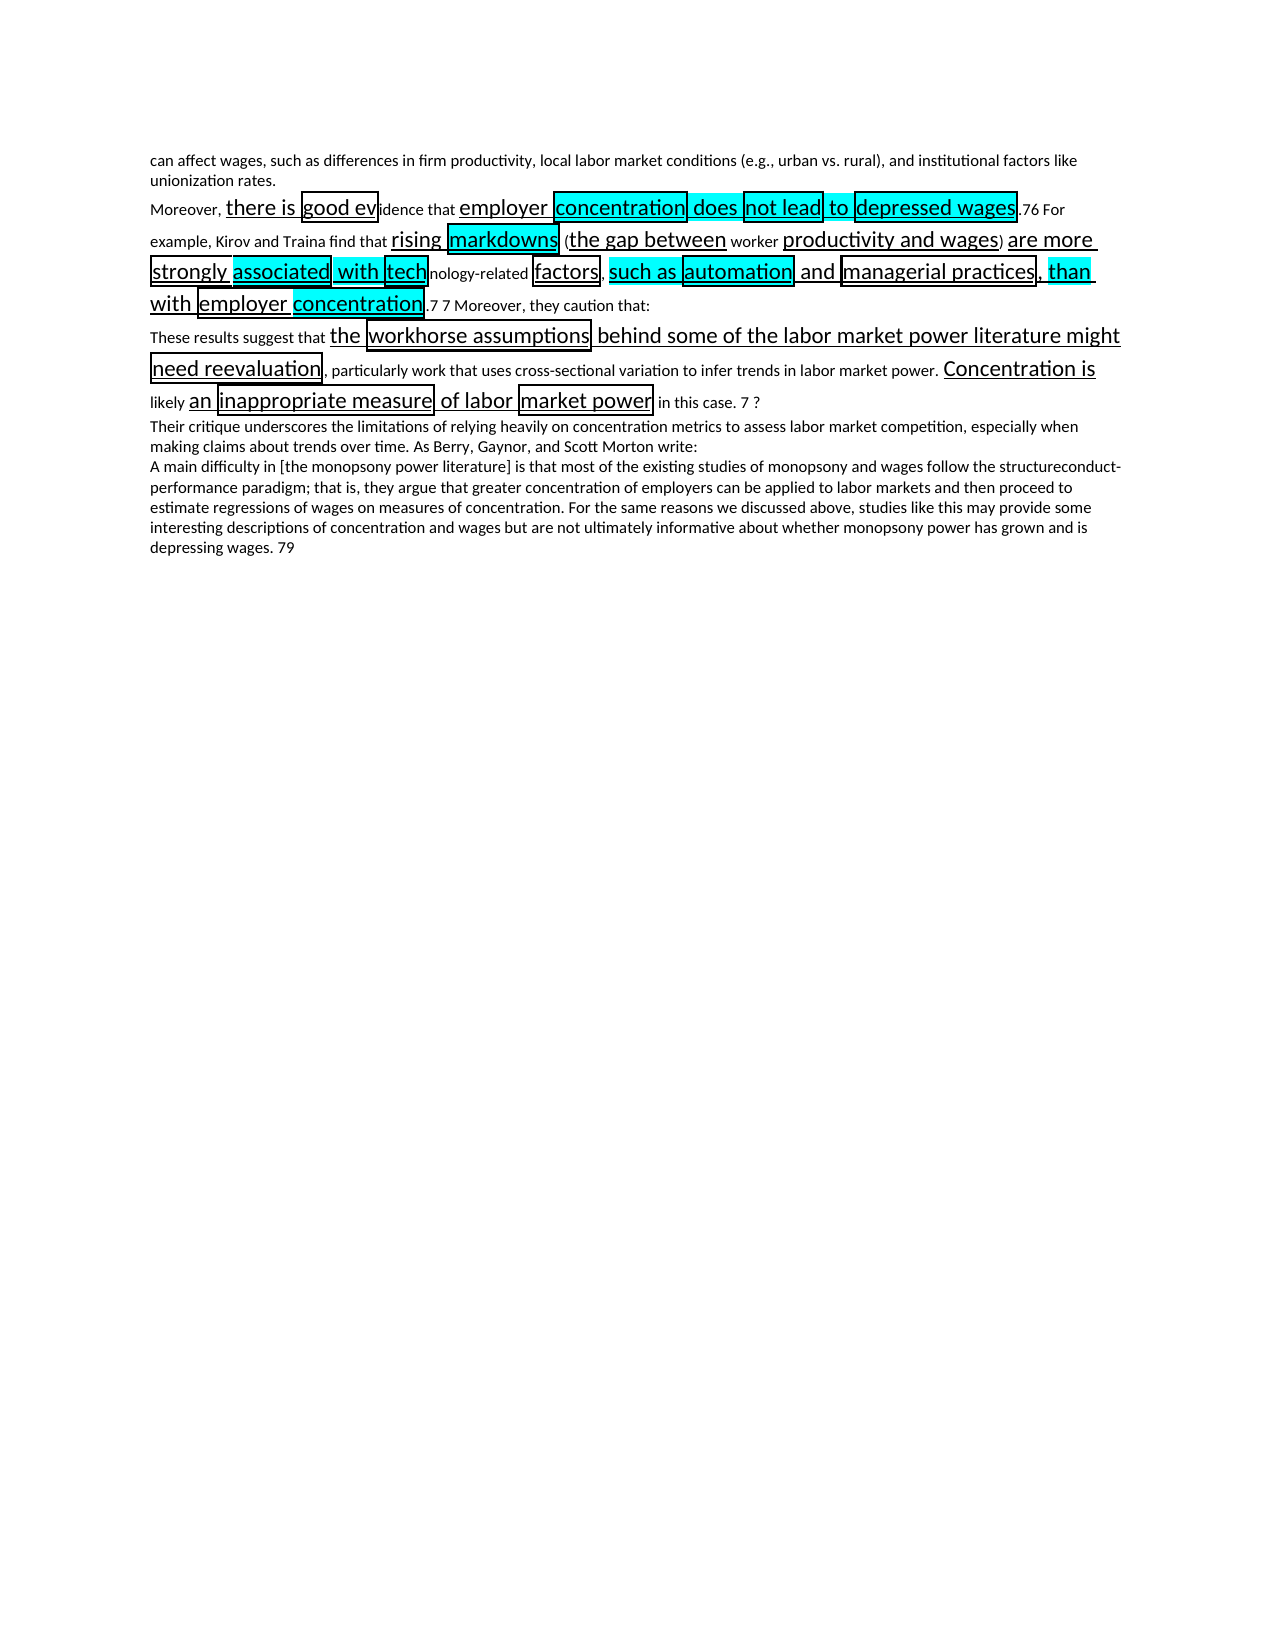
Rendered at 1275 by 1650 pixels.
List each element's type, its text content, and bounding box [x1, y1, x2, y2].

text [150, 150, 1125, 191]
text These results suggest that the workhorse assumptions behind some of the labor market power literature might need reevaluation, particularly work that uses cross-sectional variation to infer trends in labor market power. Concentration is likely an inappropriate measure of labor market power in this case. 7 ? [150, 319, 1125, 416]
text Their critique underscores the limitations of relying heavily on concentration metrics to assess labor market competition, especially when making claims about trends over time. As Berry, Gaynor, and Scott Morton write: [150, 416, 1125, 457]
text Moreover, there is good evidence that employer concentration does not lead to depressed wages.76 For example, Kirov and Traina find that rising markdowns (the gap between worker productivity and wages) are more strongly associated with technology-related factors, such as automation and managerial practices, than with employer concentration.7 7 Moreover, they caution that: [150, 191, 1125, 319]
text A main difficulty in [the monopsony power literature] is that most of the existing studies of monopsony and wages follow the structureconduct-performance paradigm; that is, they argue that greater concentration of employers can be applied to labor markets and then proceed to estimate regressions of wages on measures of concentration. For the same reasons we discussed above, studies like this may provide some interesting descriptions of concentration and wages but are not ultimately informative about whether monopsony power has grown and is depressing wages. 79 [150, 457, 1125, 558]
